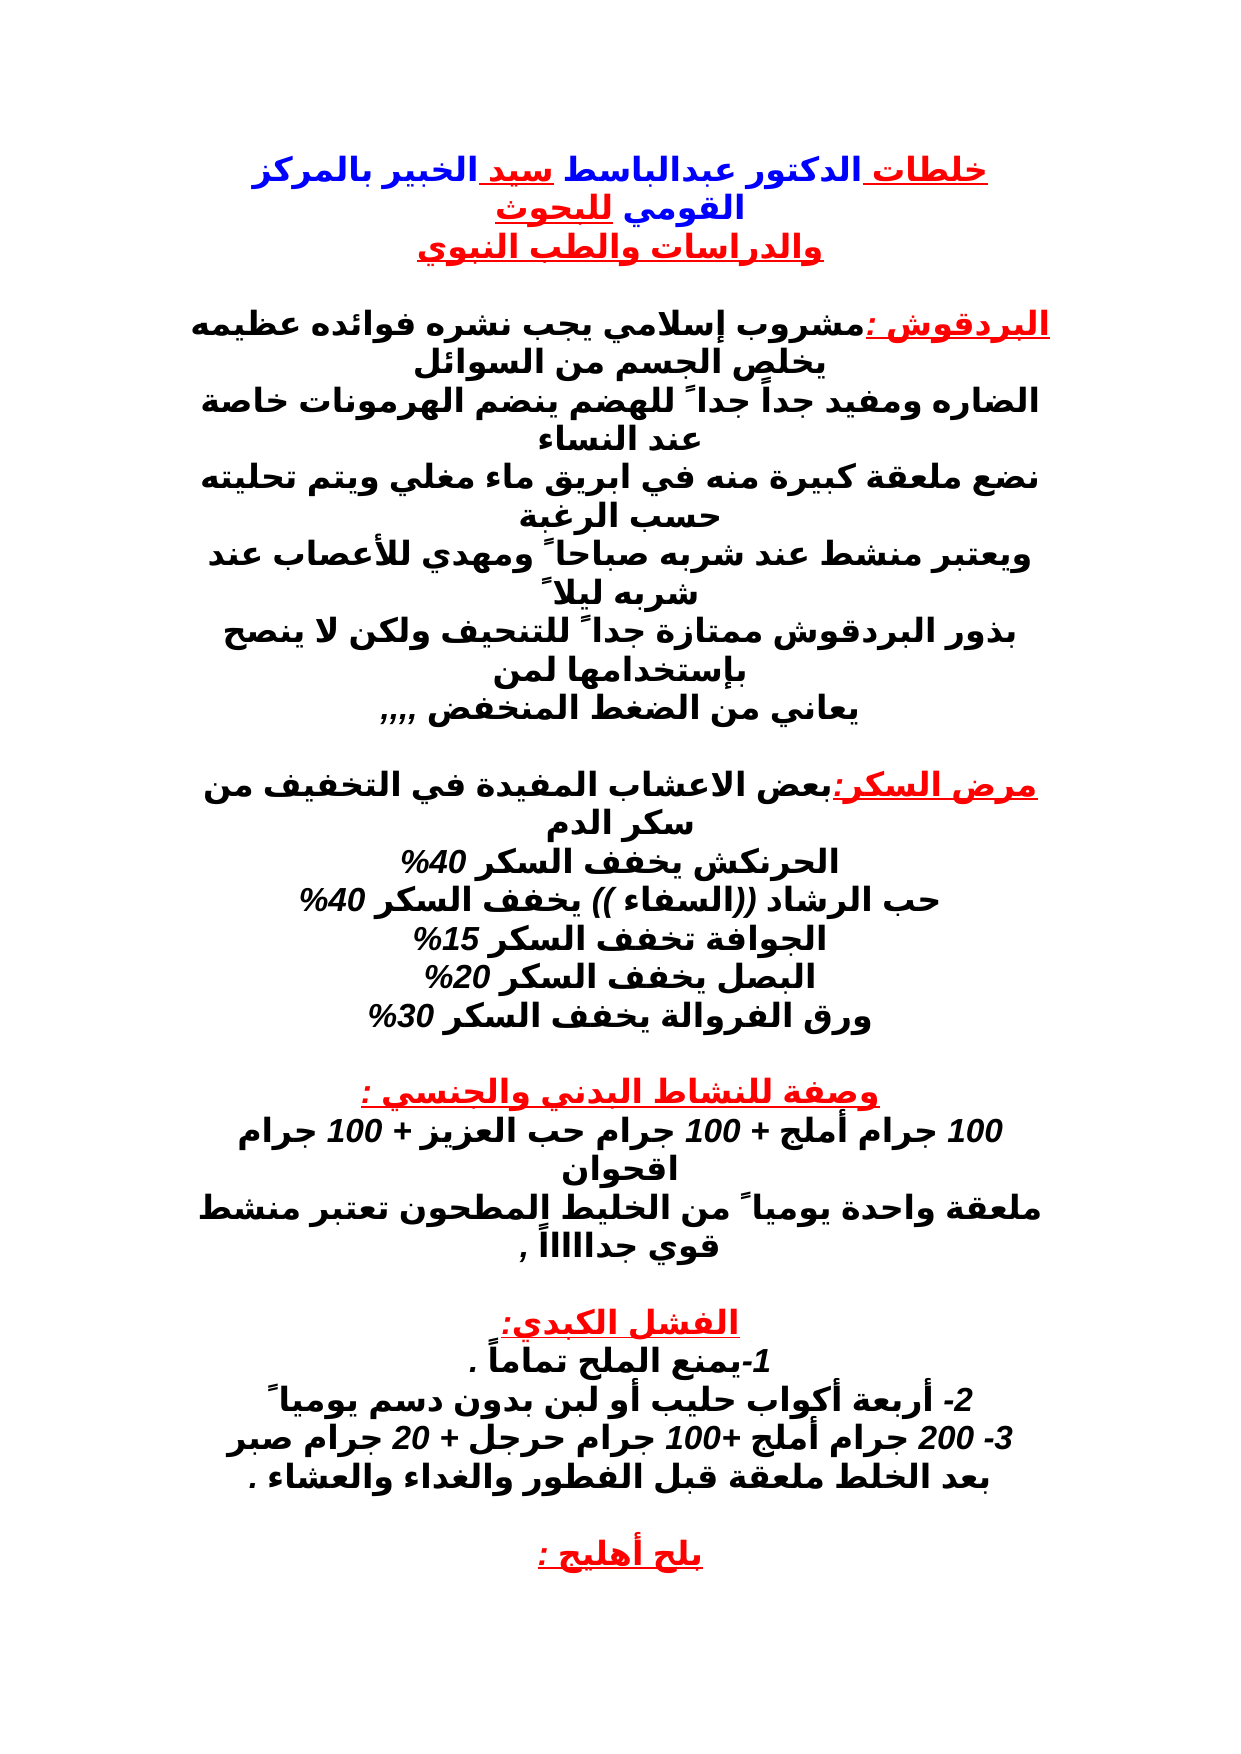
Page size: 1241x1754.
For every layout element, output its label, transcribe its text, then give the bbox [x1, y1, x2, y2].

text الفشل الكبدي: 1-يمنع الملح تماماً . 2- أربعة أكواب حليب أو لبن بدون دسم يوميا ً 3- 200 جرام أملج +100 جرام حرجل + 20 جرام صبر بعد الخلط ملعقة قبل الفطور والغداء والعشاء . [187, 1303, 1053, 1495]
text خلطات الدكتور عبدالباسط سيد الخبير بالمركز القومي للبحوث والدراسات والطب النبوي [187, 150, 1053, 265]
text وصفة للنشاط البدني والجنسي : 100 جرام أملج + 100 جرام حب العزيز + 100 جرام اقحوان ملعقة واحدة يوميا ً من الخليط المطحون تعتبر منشط قوي جداااااً , [187, 1072, 1053, 1265]
text بلح أهليج : [187, 1534, 1053, 1572]
text البردقوش :مشروب إسلامي يجب نشره فوائده عظيمه يخلص الجسم من السوائل الضاره ومفيد جداً جدا ً للهضم ينضم الهرمونات خاصة عند النساء نضع ملعقة كبيرة منه في ابريق ماء مغلي ويتم تحليته حسب الرغبة ويعتبر منشط عند شربه صباحا ً ومهدي للأعصاب عند شربه ليلا ً بذور البردقوش ممتازة جدا ً للتنحيف ولكن لا ينصح بإستخدامها لمن يعاني من الضغط المنخفض ,,,, [187, 304, 1053, 727]
text مرض السكر:بعض الاعشاب المفيدة في التخفيف من سكر الدم الحرنكش يخفف السكر 40% حب الرشاد ((السفاء )) يخفف السكر 40% الجوافة تخفف السكر 15% البصل يخفف السكر 20% ورق الفروالة يخفف السكر 30% [187, 765, 1053, 1034]
